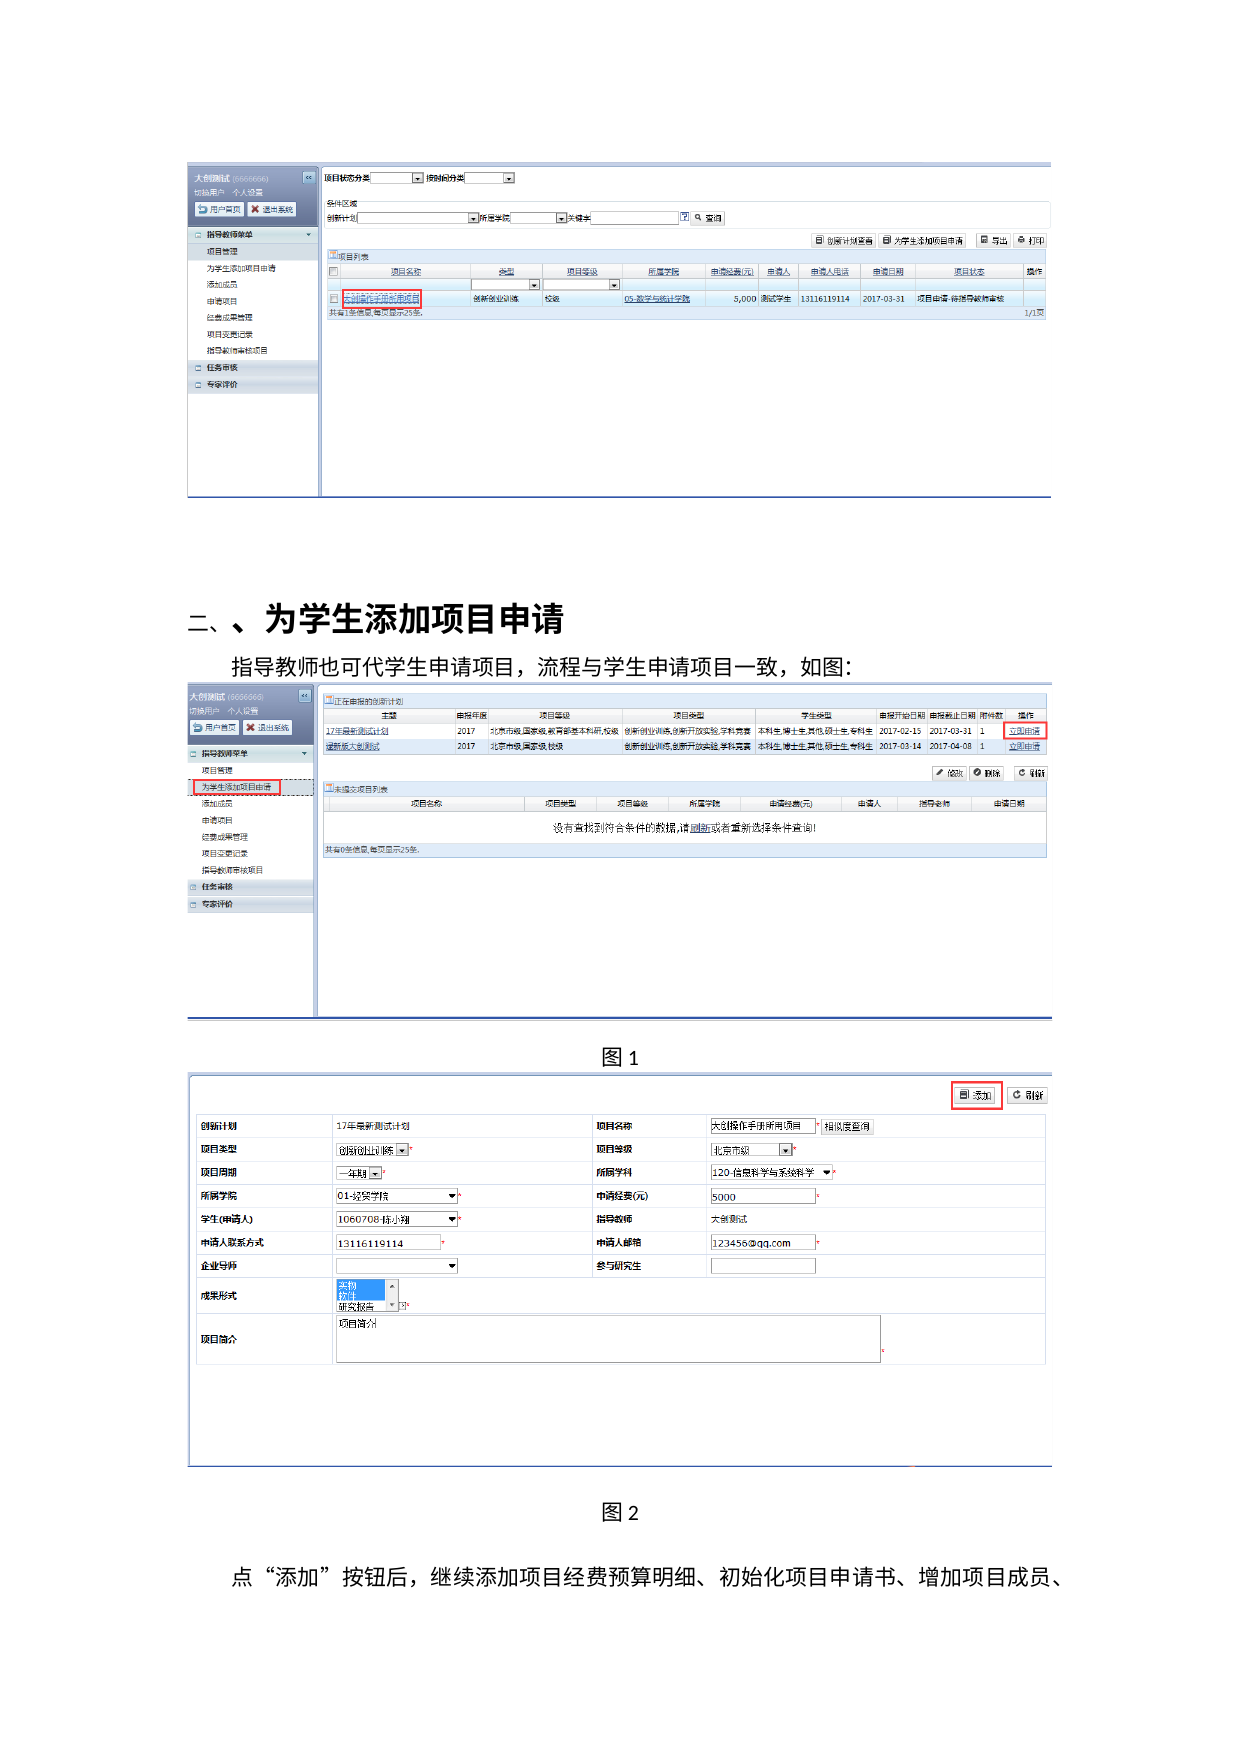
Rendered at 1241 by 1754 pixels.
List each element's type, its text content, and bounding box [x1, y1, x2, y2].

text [187, 1559, 1053, 1592]
picture [187, 1072, 1053, 1467]
text 图1 [187, 1039, 1053, 1072]
picture [187, 162, 1052, 498]
text 图2 [187, 1494, 1053, 1527]
text 二、、为学生添加项目申请 [187, 584, 1053, 649]
text 指导教师也可代学生申请项目，流程与学生申请项目一致，如图： [187, 649, 1053, 682]
picture [187, 682, 1053, 1021]
